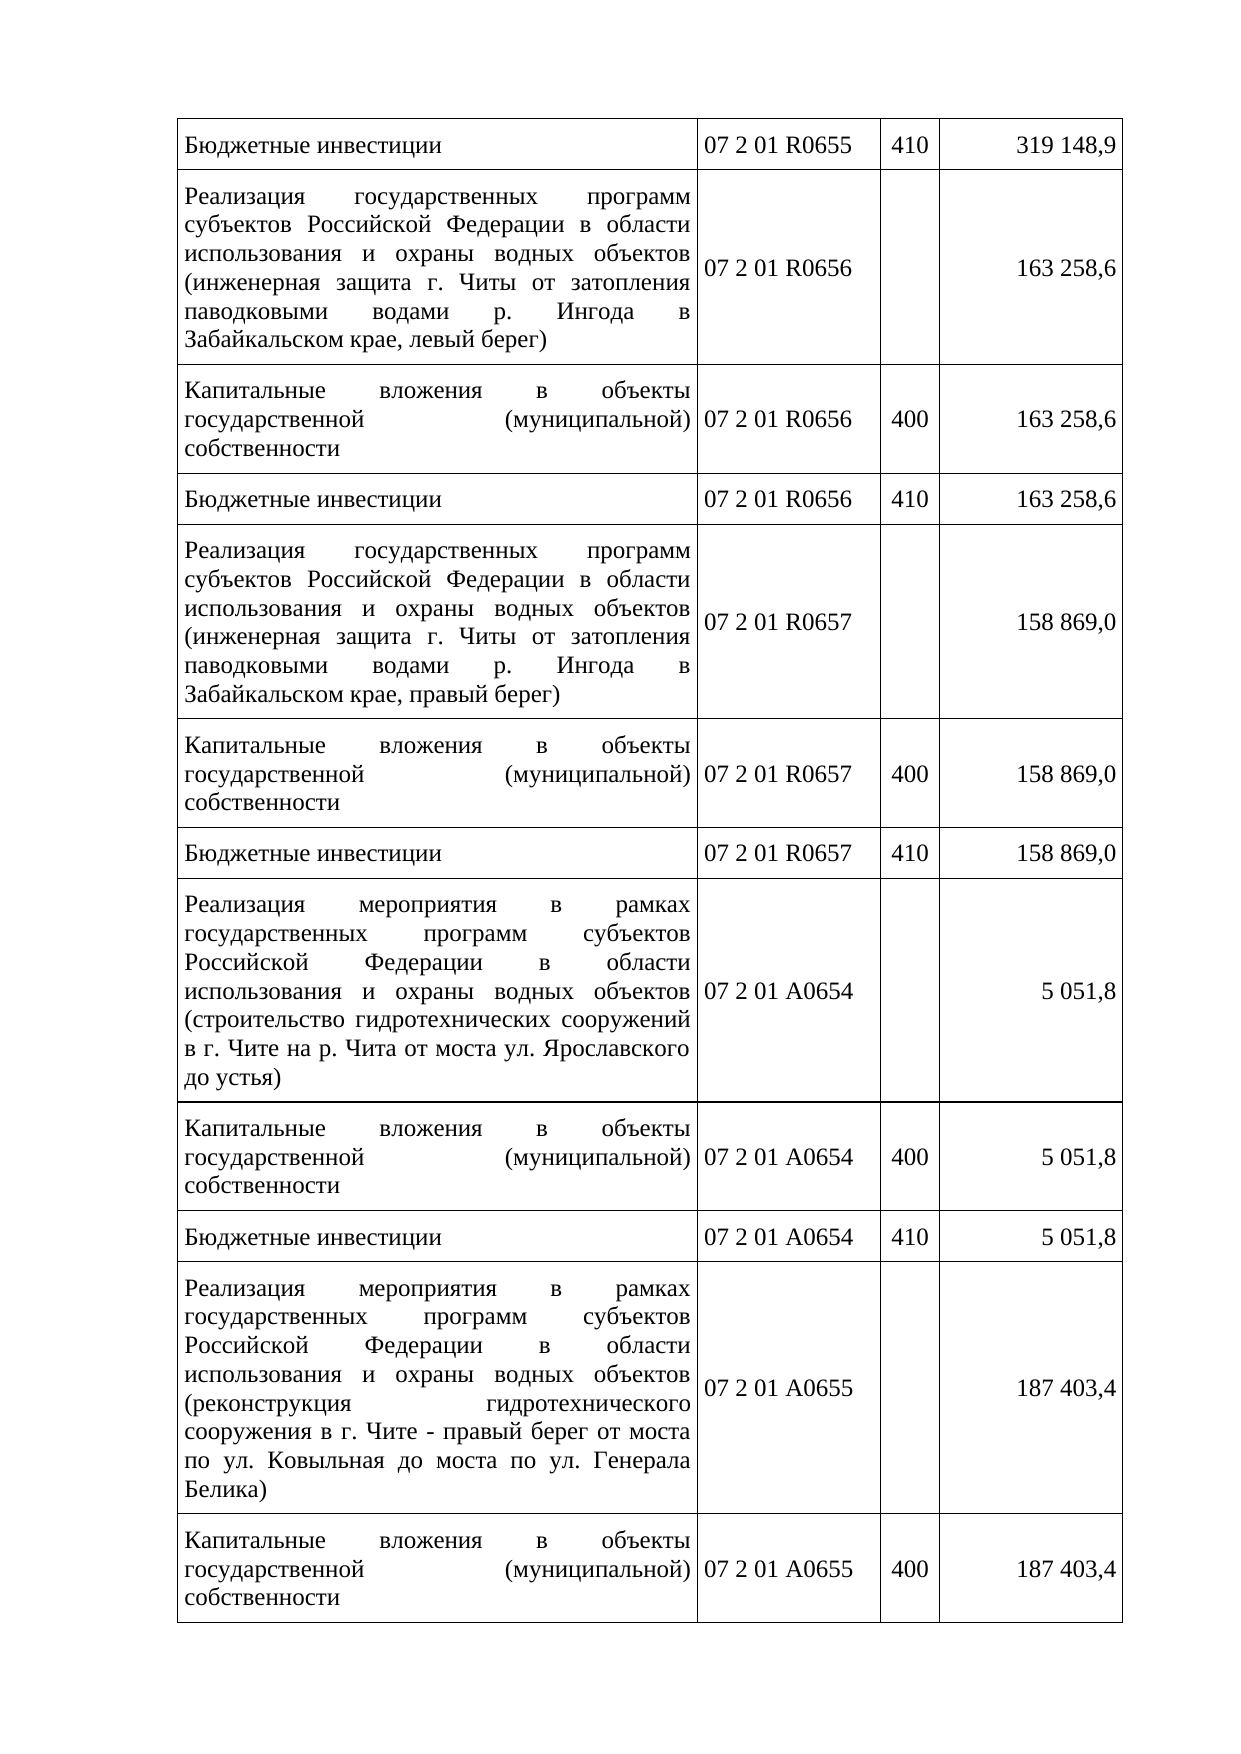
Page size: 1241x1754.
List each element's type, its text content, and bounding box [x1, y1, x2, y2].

table_cell Реализация мероприятия в рамках государственных программ субъектов Российской Федерации в области использования и охраны водных объектов (строительство гидротехнических сооружений в г. Чите на р. Чита от моста ул. Ярославского до устья) [178, 879, 697, 1101]
table_cell Капитальные вложения в объекты государственной (муниципальной) собственности [178, 1514, 697, 1622]
table_cell 158 869,0 [940, 828, 1122, 878]
table_cell 410 [881, 119, 939, 169]
table_cell [881, 1262, 939, 1513]
table_cell 187 403,4 [940, 1514, 1122, 1622]
table_cell 410 [881, 474, 939, 523]
table_cell Реализация мероприятия в рамках государственных программ субъектов Российской Федерации в области использования и охраны водных объектов (реконструкция гидротехнического сооружения в г. Чите - правый берег от моста по ул. Ковыльная до моста по ул. Генерала Белика) [178, 1262, 697, 1513]
table_cell 07 2 01 R0656 [698, 474, 880, 523]
table_cell Бюджетные инвестиции [178, 474, 697, 523]
table_cell 5 051,8 [940, 879, 1122, 1101]
table_cell 163 258,6 [940, 474, 1122, 523]
table_cell 410 [881, 1211, 939, 1261]
table_cell Капитальные вложения в объекты государственной (муниципальной) собственности [178, 365, 697, 472]
table_cell 07 2 01 R0657 [698, 525, 880, 718]
table_cell Бюджетные инвестиции [178, 119, 697, 169]
table_cell 07 2 01 R0655 [698, 119, 880, 169]
table_cell 5 051,8 [940, 1211, 1122, 1261]
table_cell 319 148,9 [940, 119, 1122, 169]
table_cell 400 [881, 719, 939, 827]
table_cell 07 2 01 R0656 [698, 170, 880, 364]
table_cell 07 2 01 R0656 [698, 365, 880, 472]
table_cell 163 258,6 [940, 365, 1122, 472]
table_cell Реализация государственных программ субъектов Российской Федерации в области использования и охраны водных объектов (инженерная защита г. Читы от затопления паводковыми водами р. Ингода в Забайкальском крае, правый берег) [178, 525, 697, 718]
table_cell 07 2 01 А0655 [698, 1514, 880, 1622]
table_cell Бюджетные инвестиции [178, 828, 697, 878]
table_cell 400 [881, 1103, 939, 1210]
table_cell Капитальные вложения в объекты государственной (муниципальной) собственности [178, 719, 697, 827]
table_cell 07 2 01 R0657 [698, 719, 880, 827]
table_cell 400 [881, 1514, 939, 1622]
table_cell 07 2 01 А0654 [698, 879, 880, 1101]
table_cell 158 869,0 [940, 525, 1122, 718]
table_cell 07 2 01 А0655 [698, 1262, 880, 1513]
table_cell [881, 525, 939, 718]
table_cell 163 258,6 [940, 170, 1122, 364]
table_cell [881, 879, 939, 1101]
table_cell Бюджетные инвестиции [178, 1211, 697, 1261]
table_cell 187 403,4 [940, 1262, 1122, 1513]
table_cell 5 051,8 [940, 1103, 1122, 1210]
table_cell 07 2 01 R0657 [698, 828, 880, 878]
table_cell 07 2 01 А0654 [698, 1211, 880, 1261]
table_cell Капитальные вложения в объекты государственной (муниципальной) собственности [178, 1103, 697, 1210]
table_cell [881, 170, 939, 364]
table_cell 410 [881, 828, 939, 878]
table_cell 07 2 01 А0654 [698, 1103, 880, 1210]
table_cell 400 [881, 365, 939, 472]
table_cell Реализация государственных программ субъектов Российской Федерации в области использования и охраны водных объектов (инженерная защита г. Читы от затопления паводковыми водами р. Ингода в Забайкальском крае, левый берег) [178, 170, 697, 364]
table_cell 158 869,0 [940, 719, 1122, 827]
